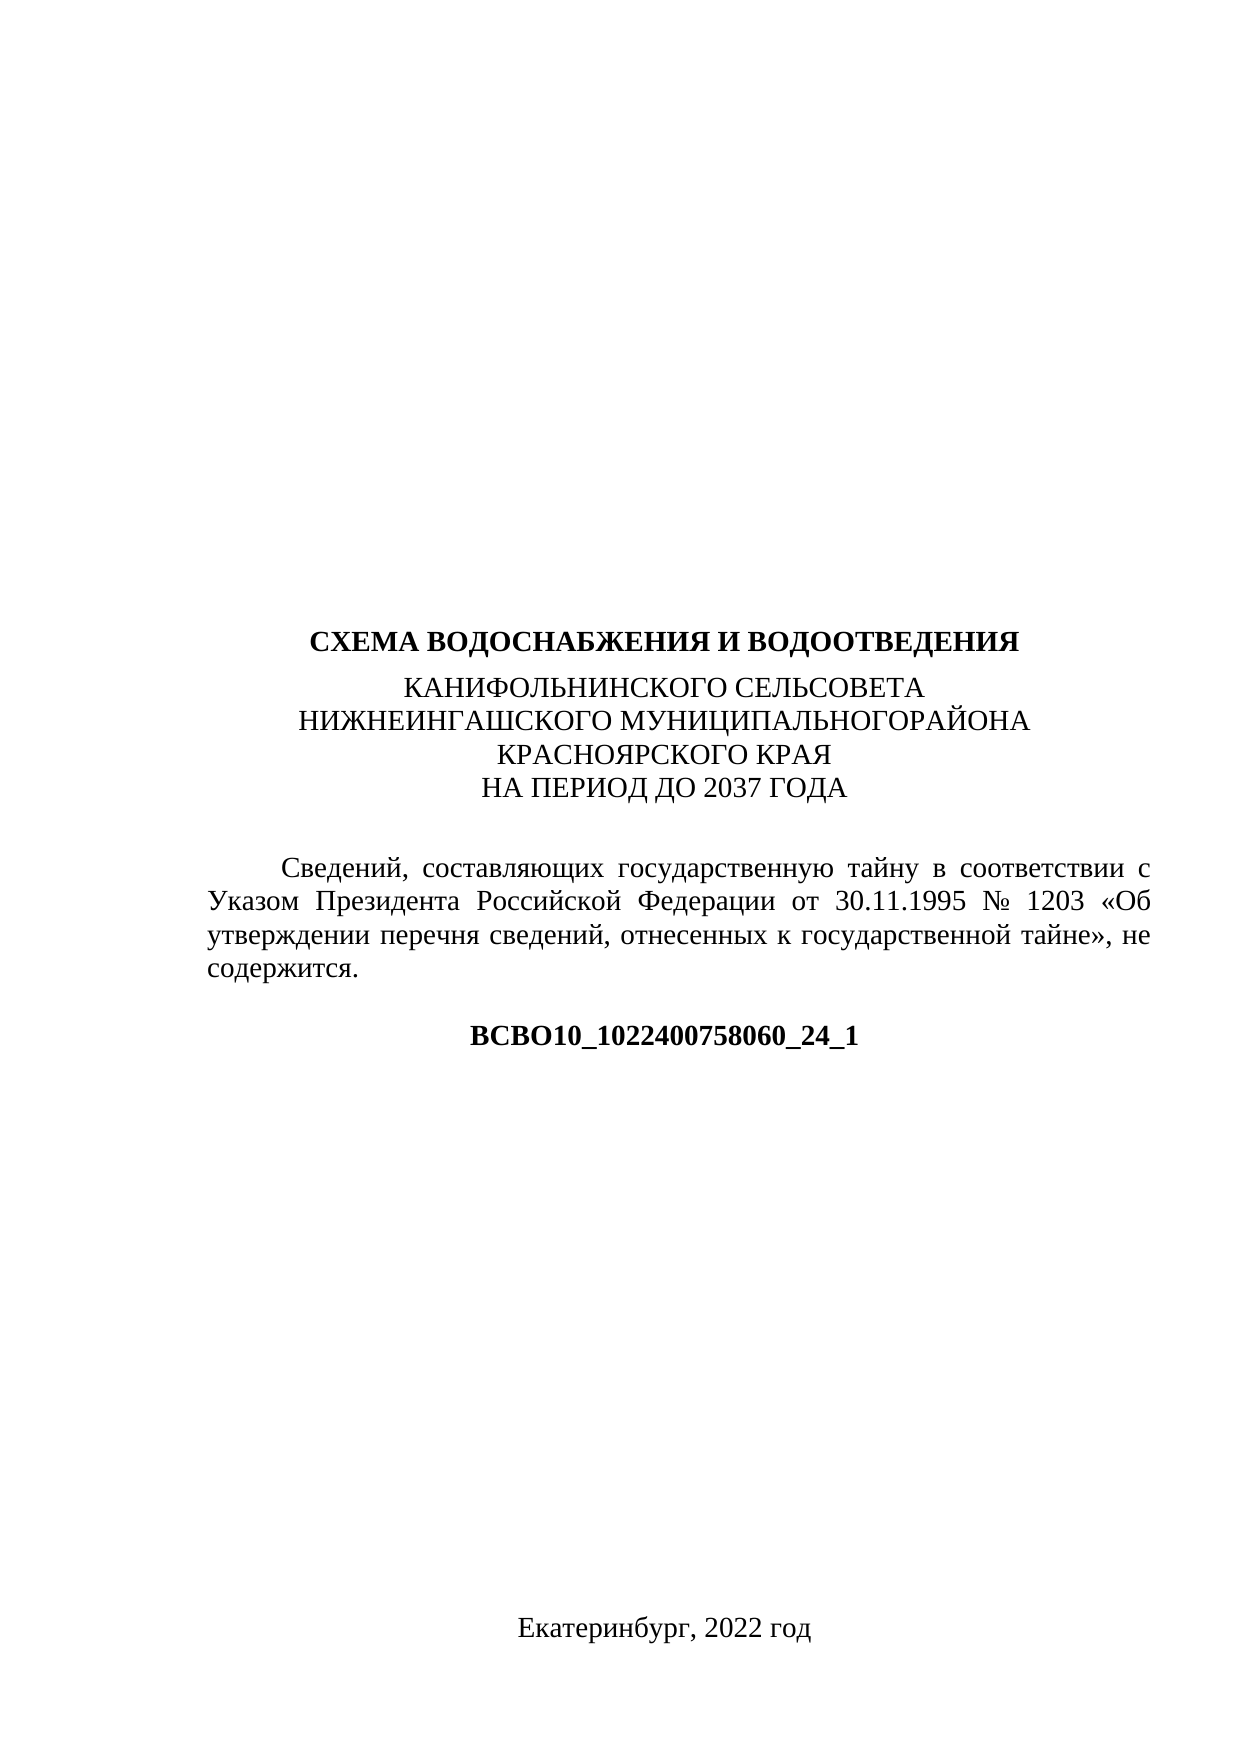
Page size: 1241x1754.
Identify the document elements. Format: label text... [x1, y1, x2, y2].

text Сведений, составляющих государственную тайну в соответствии с Указом Президента Российской Федерации от 30.11.1995 № 1203 «Об утверждении перечня сведений, отнесенных к государственной тайне», не содержится. [207, 850, 1152, 984]
text СХЕМА ВОДОСНАБЖЕНИЯ И ВОДООТВЕДЕНИЯ [177, 624, 1152, 657]
text Екатеринбург, 2022 год [177, 1610, 1152, 1643]
text ВСВО10_1022400758060_24_1 [177, 1018, 1152, 1051]
text КАНИФОЛЬНИНСКОГО СЕЛЬСОВЕТА НИЖНЕИНГАШСКОГО МУНИЦИПАЛЬНОГОРАЙОНА КРАСНОЯРСКОГО КРАЯ НА ПЕРИОД ДО 2037 ГОДА [177, 670, 1152, 804]
